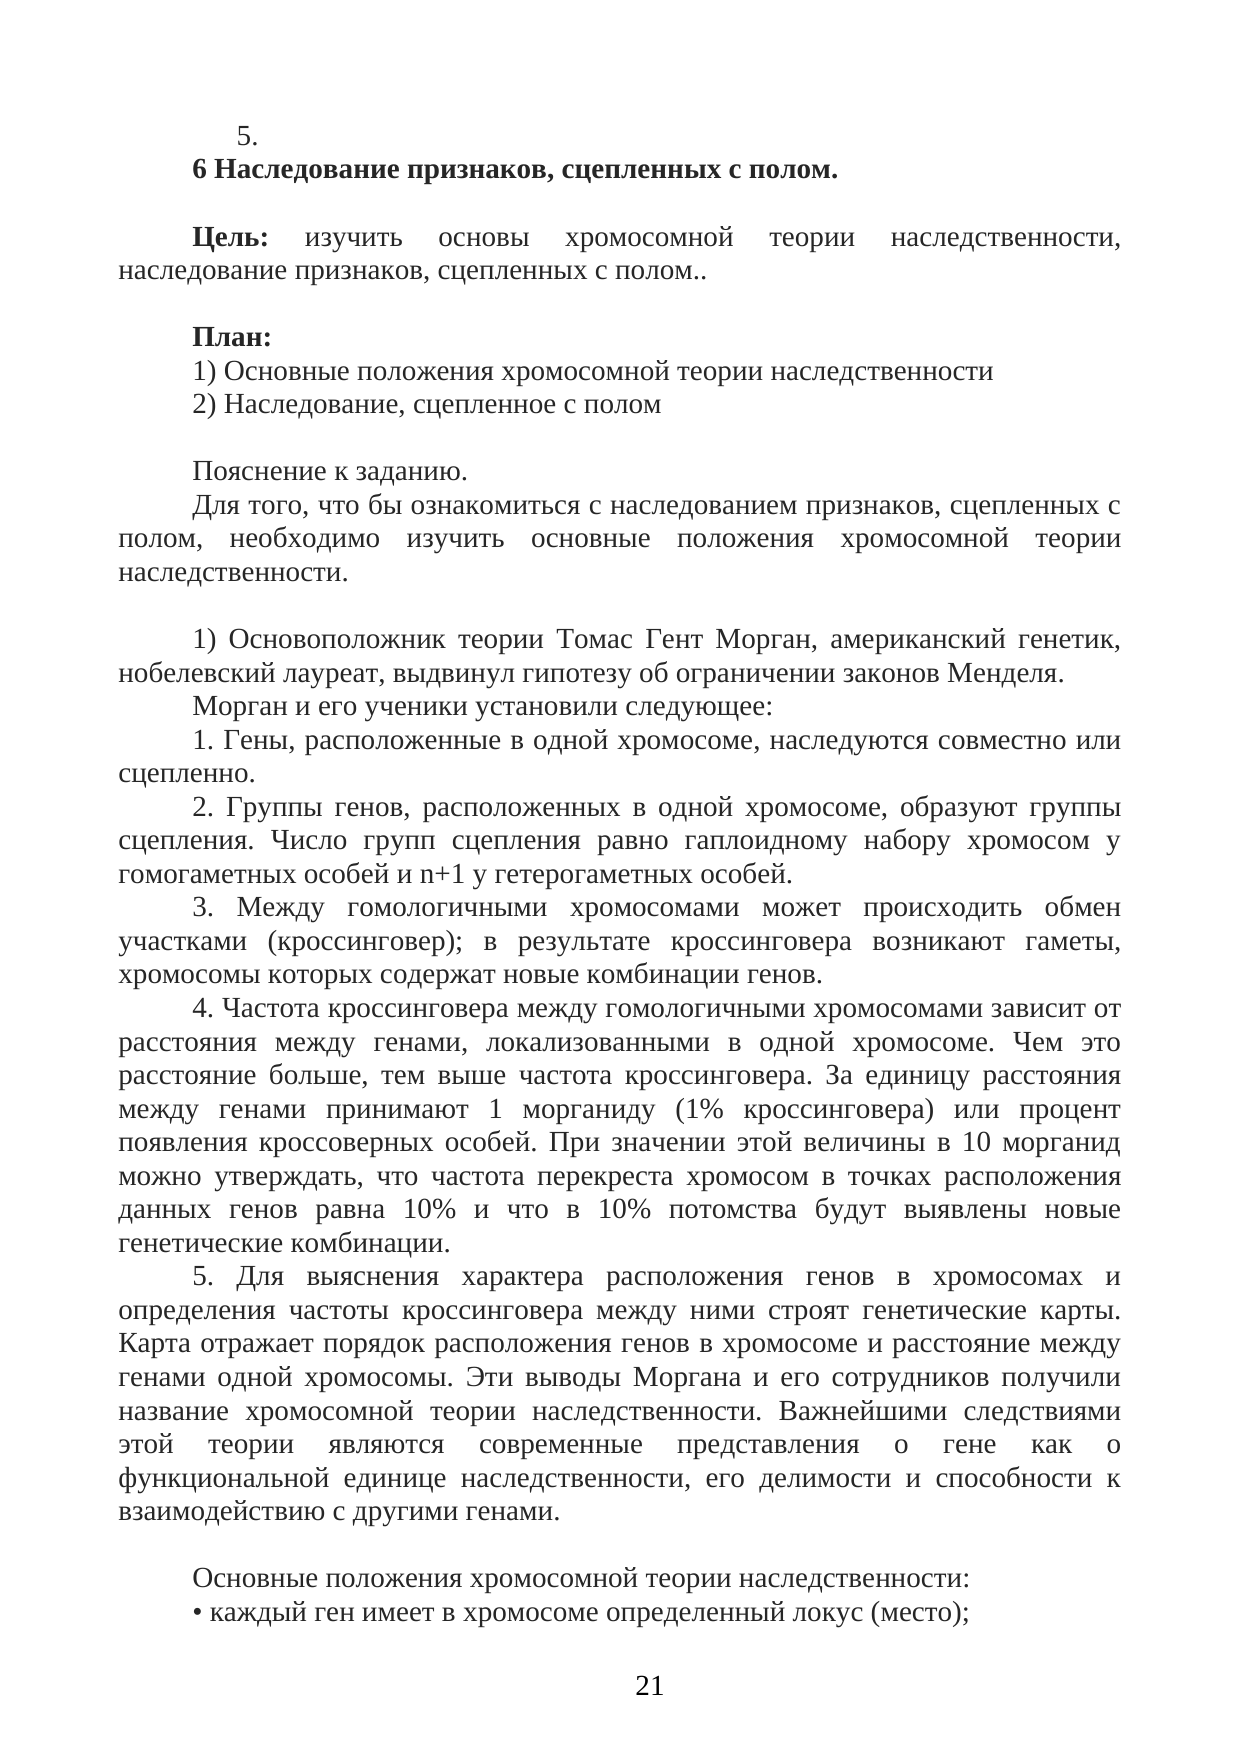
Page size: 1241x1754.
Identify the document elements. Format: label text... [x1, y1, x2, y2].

text 1) Основные положения хромосомной теории наследственности [118, 353, 1122, 386]
text • каждый ген имеет в хромосоме определенный локус (место); [118, 1594, 1122, 1627]
text 4. Частота кроссинговера между гомологичными хромосомами зависит от расстояния между генами, локализованными в одной хромосоме. Чем это расстояние больше, тем выше частота кроссинговера. За единицу расстояния между генами принимают 1 морганиду (1% кроссинговера) или процент появления кроссоверных особей. При значении этой величины в 10 морганид можно утверждать, что частота перекреста хромосом в точках расположения данных генов равна 10% и что в 10% потомства будут выявлены новые генетические комбинации. [118, 990, 1122, 1258]
subtitle 6 Наследование признаков, сцепленных с полом. [118, 152, 1122, 185]
text Морган и его ученики установили следующее: [118, 688, 1122, 722]
text 2) Наследование, сцепленное с полом [118, 386, 1122, 420]
text 1. Гены, расположенные в одной хромосоме, наследуются совместно или сцепленно. [118, 722, 1122, 789]
text 2. Группы генов, расположенных в одной хромосоме, образуют группы сцепления. Число групп сцепления равно гаплоидному набору хромосом у гомогаметных особей и n+1 у гетерогаметных особей. [118, 789, 1122, 889]
text Для того, что бы ознакомиться с наследованием признаков, сцепленных с полом, необходимо изучить основные положения хромосомной теории наследственности. [118, 487, 1122, 588]
text Пояснение к заданию. [118, 453, 1122, 487]
text План: [118, 319, 1122, 353]
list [162, 118, 1122, 152]
text 1) Основоположник теории Томас Гент Морган, американский генетик, нобелевский лауреат, выдвинул гипотезу об ограничении законов Менделя. [118, 621, 1122, 688]
text 3. Между гомологичными хромосомами может происходить обмен участками (кроссинговер); в результате кроссинговера возникают гаметы, хромосомы которых содержат новые комбинации генов. [118, 889, 1122, 990]
text 5. Для выяснения характера расположения генов в хромосомах и определения частоты кроссинговера между ними строят генетические карты. Карта отражает порядок расположения генов в хромосоме и расстояние между генами одной хромосомы. Эти выводы Моргана и его сотрудников получили название хромосомной теории наследственности. Важнейшими следствиями этой теории являются современные представления о гене как о функциональной единице наследственности, его делимости и способности к взаимодействию с другими генами. [118, 1258, 1122, 1527]
text Основные положения хромосомной теории наследственности: [118, 1560, 1122, 1594]
text Цель: изучить основы хромосомной теории наследственности, наследование признаков, сцепленных с полом.. [118, 219, 1122, 286]
